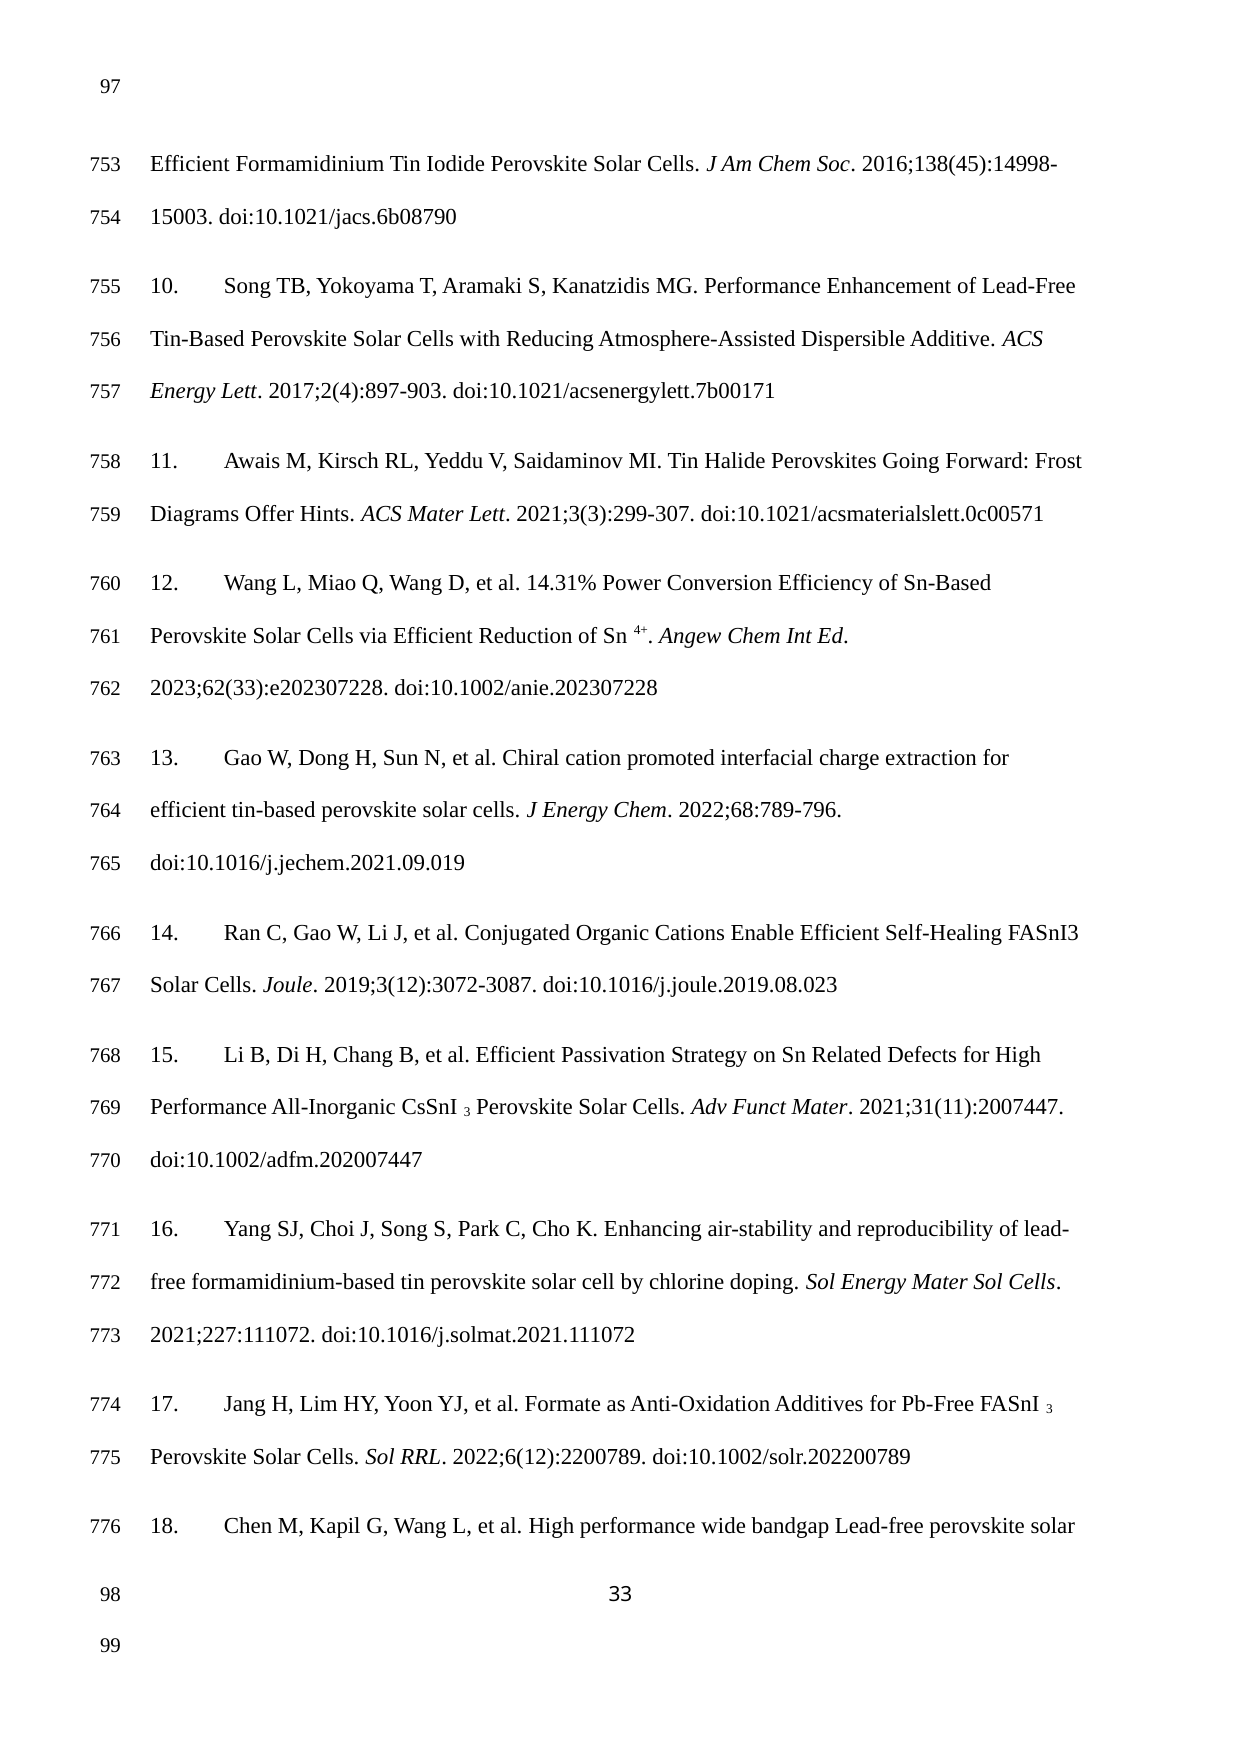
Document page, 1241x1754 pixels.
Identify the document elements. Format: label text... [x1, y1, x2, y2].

text 14. Ran C, Gao W, Li J, et al. Conjugated Organic Cations Enable Efficient Self-Healing FASnI3 Solar Cells. Joule. 2019;3(12):3072-3087. doi:10.1016/j.joule.2019.08.023 [150, 918, 1090, 998]
text 15. Li B, Di H, Chang B, et al. Efficient Passivation Strategy on Sn Related Defects for High Performance All‐Inorganic CsSnI 3 Perovskite Solar Cells. Adv Funct Mater. 2021;31(11):2007447. doi:10.1002/adfm.202007447 [150, 1041, 1090, 1172]
text 13. Gao W, Dong H, Sun N, et al. Chiral cation promoted interfacial charge extraction for efficient tin-based perovskite solar cells. J Energy Chem. 2022;68:789-796. doi:10.1016/j.jechem.2021.09.019 [150, 744, 1090, 876]
text 12. Wang L, Miao Q, Wang D, et al. 14.31% Power Conversion Efficiency of Sn‐Based Perovskite Solar Cells via Efficient Reduction of Sn 4+. Angew Chem Int Ed. 2023;62(33):e202307228. doi:10.1002/anie.202307228 [150, 569, 1090, 701]
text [150, 150, 1090, 229]
text 16. Yang SJ, Choi J, Song S, Park C, Cho K. Enhancing air-stability and reproducibility of lead-free formamidinium-based tin perovskite solar cell by chlorine doping. Sol Energy Mater Sol Cells. 2021;227:111072. doi:10.1016/j.solmat.2021.111072 [150, 1215, 1090, 1347]
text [150, 1512, 1090, 1539]
text 17. Jang H, Lim HY, Yoon YJ, et al. Formate as Anti‐Oxidation Additives for Pb‐Free FASnI 3 Perovskite Solar Cells. Sol RRL. 2022;6(12):2200789. doi:10.1002/solr.202200789 [150, 1390, 1090, 1469]
text 11. Awais M, Kirsch RL, Yeddu V, Saidaminov MI. Tin Halide Perovskites Going Forward: Frost Diagrams Offer Hints. ACS Mater Lett. 2021;3(3):299-307. doi:10.1021/acsmaterialslett.0c00571 [150, 447, 1090, 526]
text 10. Song TB, Yokoyama T, Aramaki S, Kanatzidis MG. Performance Enhancement of Lead-Free Tin-Based Perovskite Solar Cells with Reducing Atmosphere-Assisted Dispersible Additive. ACS Energy Lett. 2017;2(4):897-903. doi:10.1021/acsenergylett.7b00171 [150, 272, 1090, 404]
